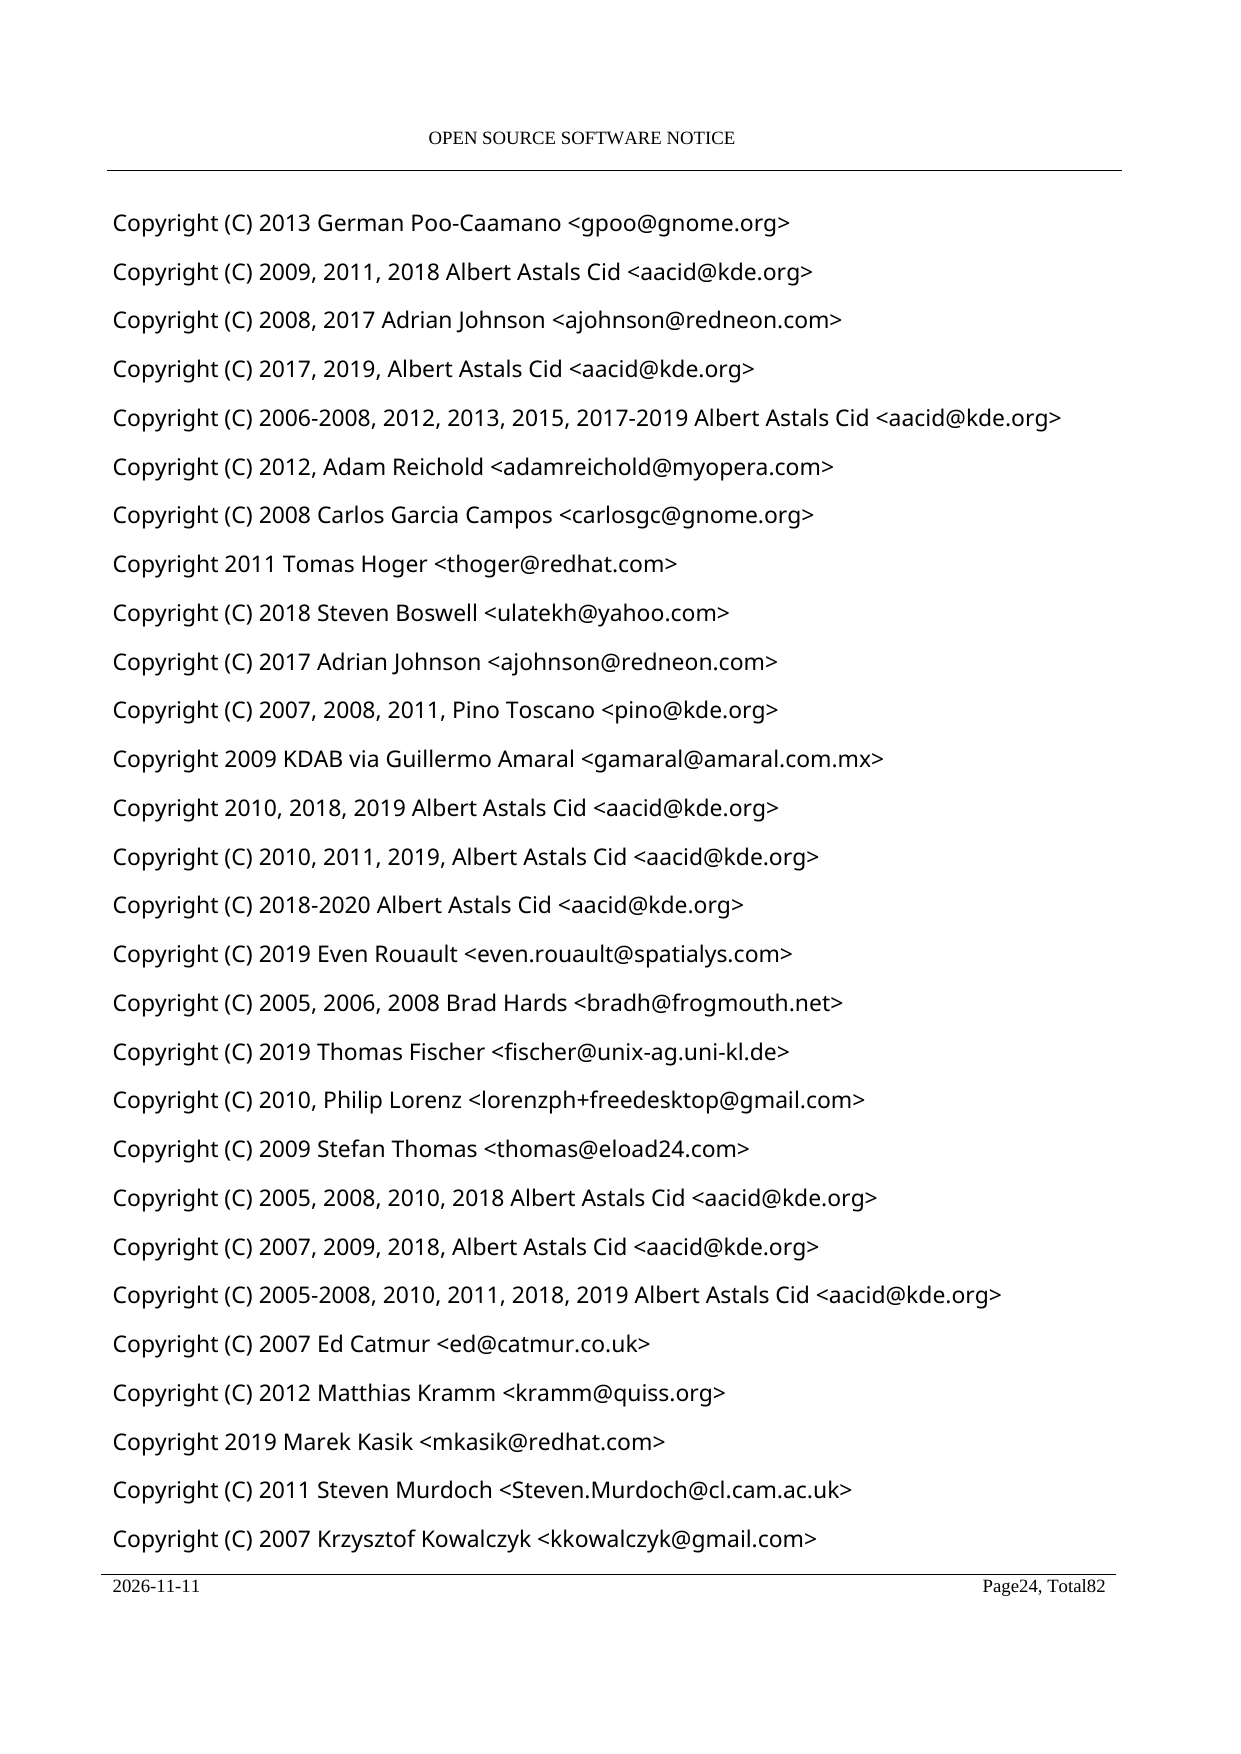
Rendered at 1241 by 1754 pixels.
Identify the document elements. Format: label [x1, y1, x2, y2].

text [112, 206, 1128, 1555]
